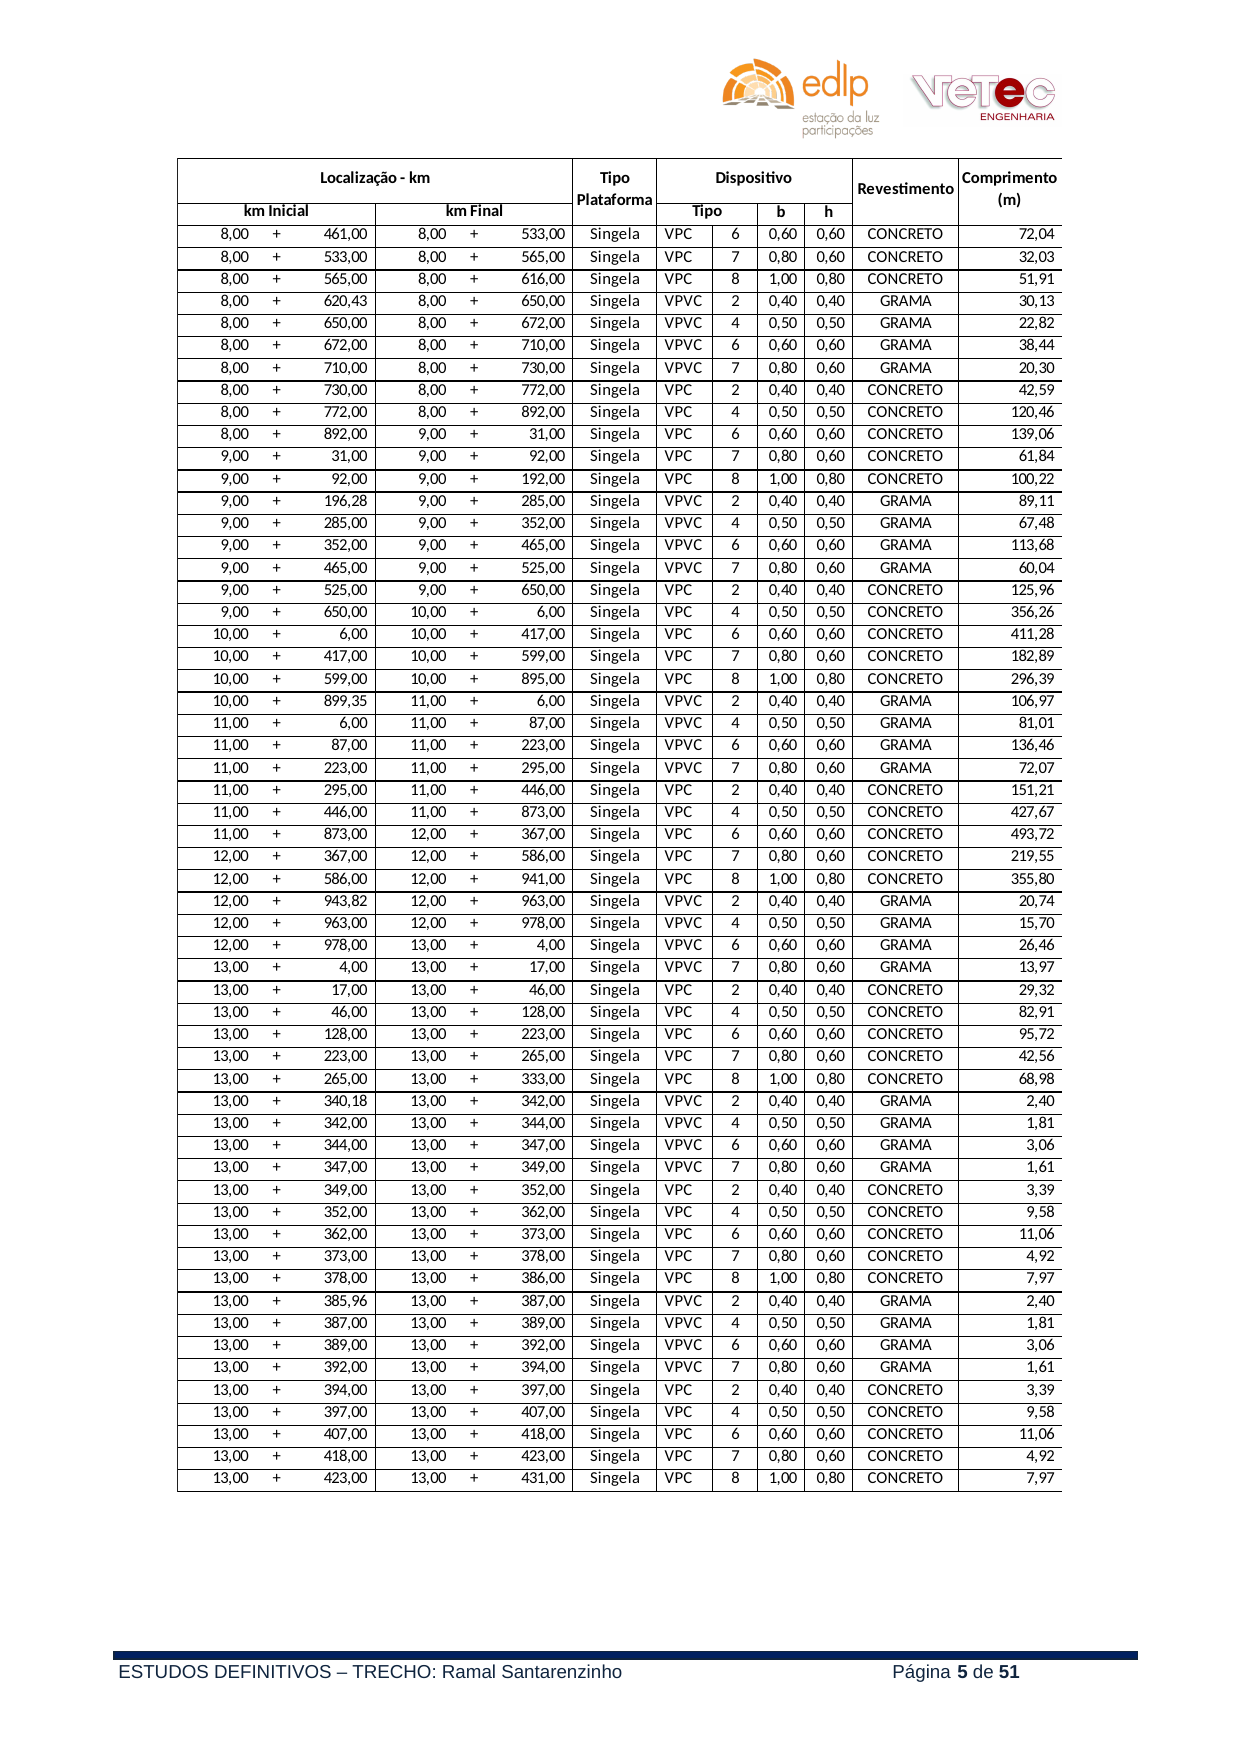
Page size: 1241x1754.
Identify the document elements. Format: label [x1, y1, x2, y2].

picture [701, 26, 893, 158]
picture [903, 74, 1062, 127]
